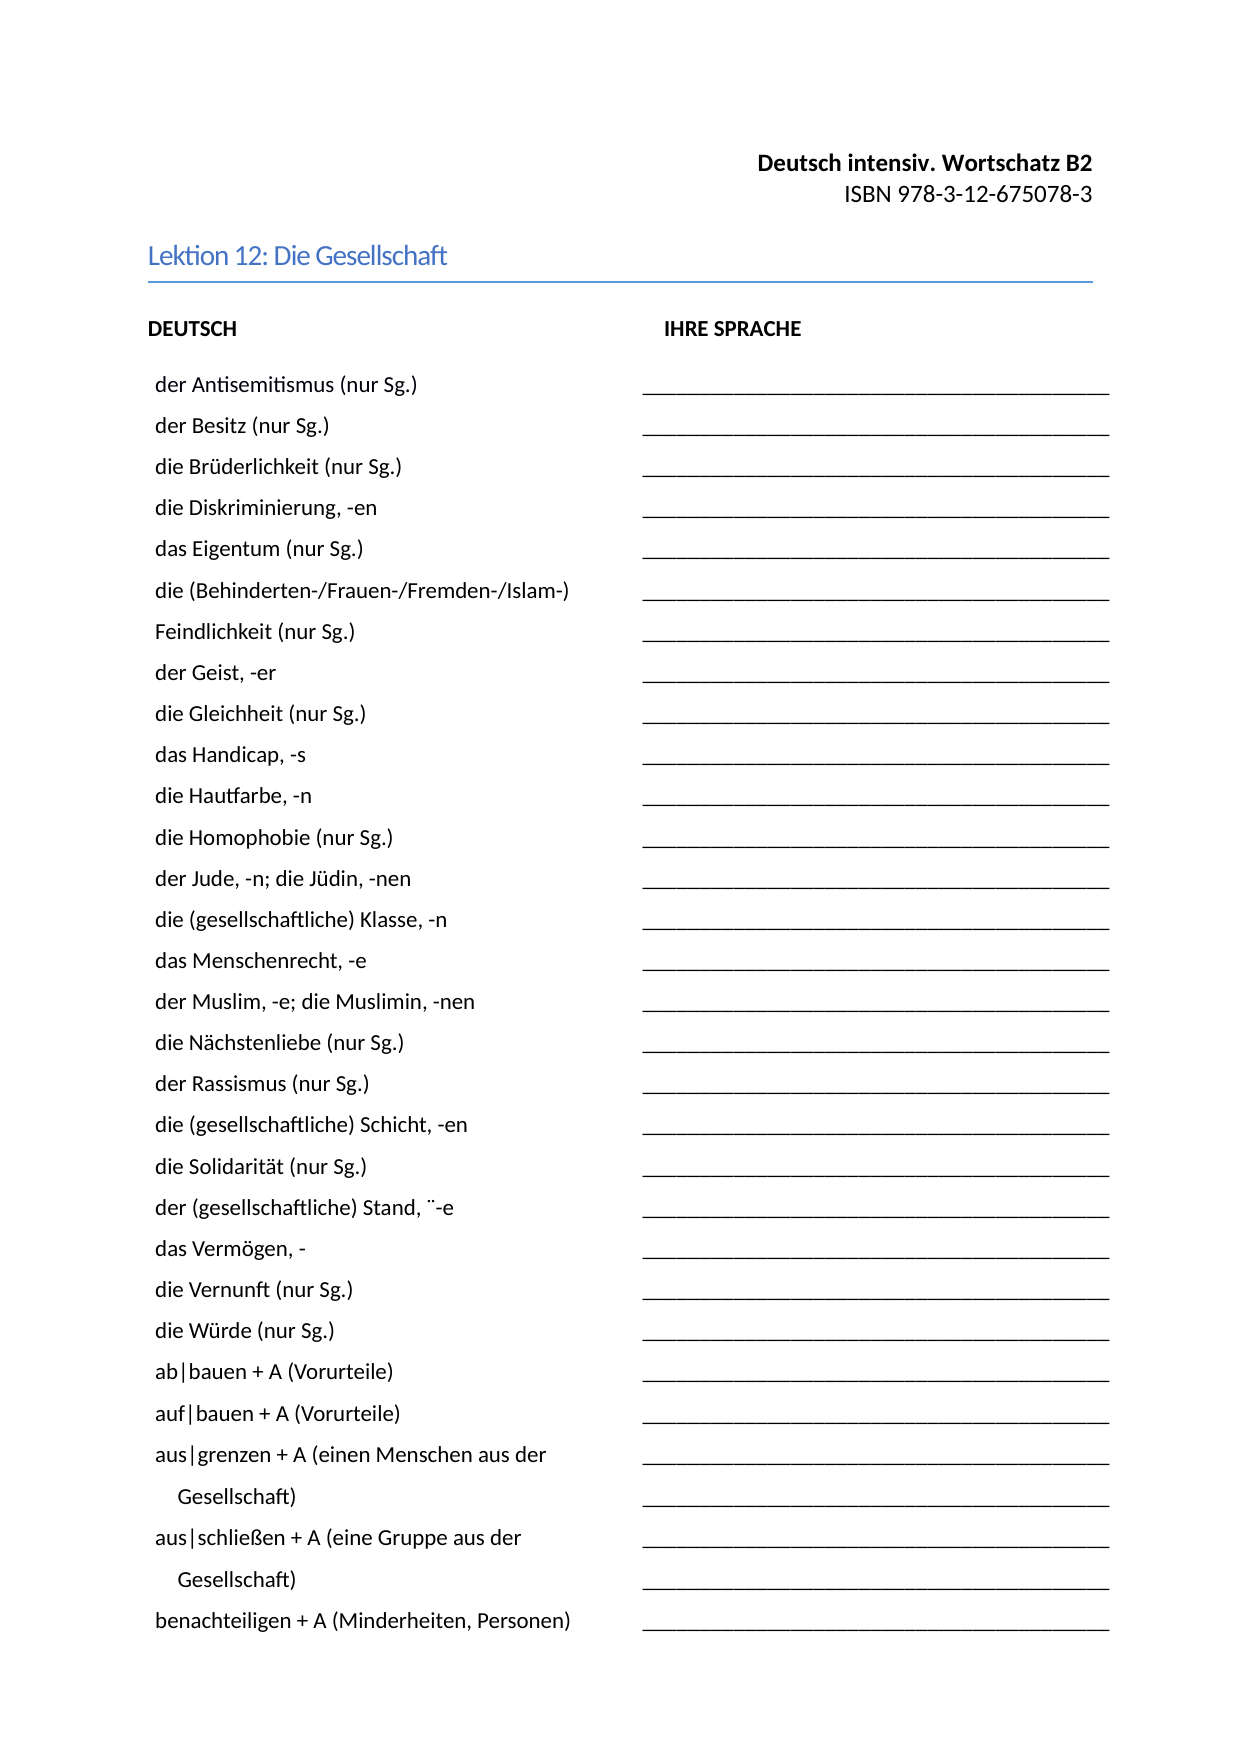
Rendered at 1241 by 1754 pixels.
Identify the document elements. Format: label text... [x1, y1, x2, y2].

table_cell _________________________________________ [635, 617, 1122, 658]
table_cell der (gesellschaftliche) Stand, ¨-e [148, 1193, 635, 1234]
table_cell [635, 1606, 1122, 1636]
text DEUTSCH IHRE SPRACHE [148, 314, 1093, 342]
table_cell _________________________________________ [635, 1316, 1122, 1357]
table_cell _________________________________________ [635, 411, 1122, 452]
table_cell _________________________________________ [635, 494, 1122, 534]
table_cell die Diskriminierung, -en [148, 494, 635, 534]
table_cell _________________________________________ [635, 1399, 1122, 1440]
table_cell der Jude, -n; die Jüdin, -nen [148, 864, 635, 905]
table_cell der Geist, -er [148, 658, 635, 699]
table_header der Antisemitismus (nur Sg.) [148, 370, 635, 411]
table_cell das Vermögen, - [148, 1234, 635, 1275]
table_cell _________________________________________ [635, 1111, 1122, 1152]
table_cell _________________________________________ [635, 864, 1122, 905]
text ISBN 978-3-12-675078-3 [148, 178, 1093, 209]
table_cell die (gesellschaftliche) Klasse, -n [148, 905, 635, 946]
table_cell die Hautfarbe, -n [148, 781, 635, 823]
table_cell aus|schließen + A (eine Gruppe aus der Gesellschaft) [148, 1523, 635, 1606]
table_cell das Eigentum (nur Sg.) [148, 535, 635, 576]
table_cell _________________________________________ [635, 1193, 1122, 1234]
table_cell _________________________________________ [635, 905, 1122, 946]
table_cell _________________________________________ [635, 452, 1122, 493]
table_cell _________________________________________ [635, 535, 1122, 576]
table_cell die Brüderlichkeit (nur Sg.) [148, 452, 635, 493]
table_cell das Menschenrecht, -e [148, 946, 635, 987]
table_cell der Besitz (nur Sg.) [148, 411, 635, 452]
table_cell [148, 1606, 635, 1636]
table_cell die (Behinderten-/Frauen-/Fremden-/Islam-) [148, 576, 635, 617]
table_cell _________________________________________ [635, 1358, 1122, 1399]
text Deutsch intensiv. Wortschatz B2 [148, 148, 1093, 178]
table_cell der Muslim, -e; die Muslimin, -nen [148, 987, 635, 1028]
table_header _________________________________________ [635, 370, 1122, 411]
table_cell _________________________________________ [635, 1070, 1122, 1111]
table_cell _________________________________________ [635, 576, 1122, 617]
table_cell aus|grenzen + A (einen Menschen aus der Gesellschaft) [148, 1440, 635, 1523]
table_cell das Handicap, -s [148, 740, 635, 781]
table_cell _________________________________________ [635, 946, 1122, 987]
table_cell _________________________________________ _________________________________________ [635, 1440, 1122, 1523]
table_cell _________________________________________ [635, 1152, 1122, 1193]
table_cell die Solidarität (nur Sg.) [148, 1152, 635, 1193]
table_cell die Vernunft (nur Sg.) [148, 1275, 635, 1316]
table_cell _________________________________________ [635, 740, 1122, 781]
table_cell die Homophobie (nur Sg.) [148, 823, 635, 864]
table_cell _________________________________________ [635, 781, 1122, 823]
table_cell _________________________________________ [635, 658, 1122, 699]
table_cell _________________________________________ [635, 823, 1122, 864]
table_cell die Gleichheit (nur Sg.) [148, 699, 635, 740]
table_cell _________________________________________ [635, 1028, 1122, 1069]
table_cell ab|bauen + A (Vorurteile) [148, 1358, 635, 1399]
table_cell die Würde (nur Sg.) [148, 1316, 635, 1357]
table_cell _________________________________________ [635, 1234, 1122, 1275]
table_cell _________________________________________ [635, 1275, 1122, 1316]
table_cell _________________________________________ [635, 987, 1122, 1028]
table_cell Feindlichkeit (nur Sg.) [148, 617, 635, 658]
table_cell der Rassismus (nur Sg.) [148, 1070, 635, 1111]
table_cell _________________________________________ _________________________________________ [635, 1523, 1122, 1606]
table_cell auf|bauen + A (Vorurteile) [148, 1399, 635, 1440]
table_cell _________________________________________ [635, 699, 1122, 740]
table_cell die (gesellschaftliche) Schicht, -en [148, 1111, 635, 1152]
table_cell die Nächstenliebe (nur Sg.) [148, 1028, 635, 1069]
title Lektion 12: Die Gesellschaft [148, 237, 1093, 281]
